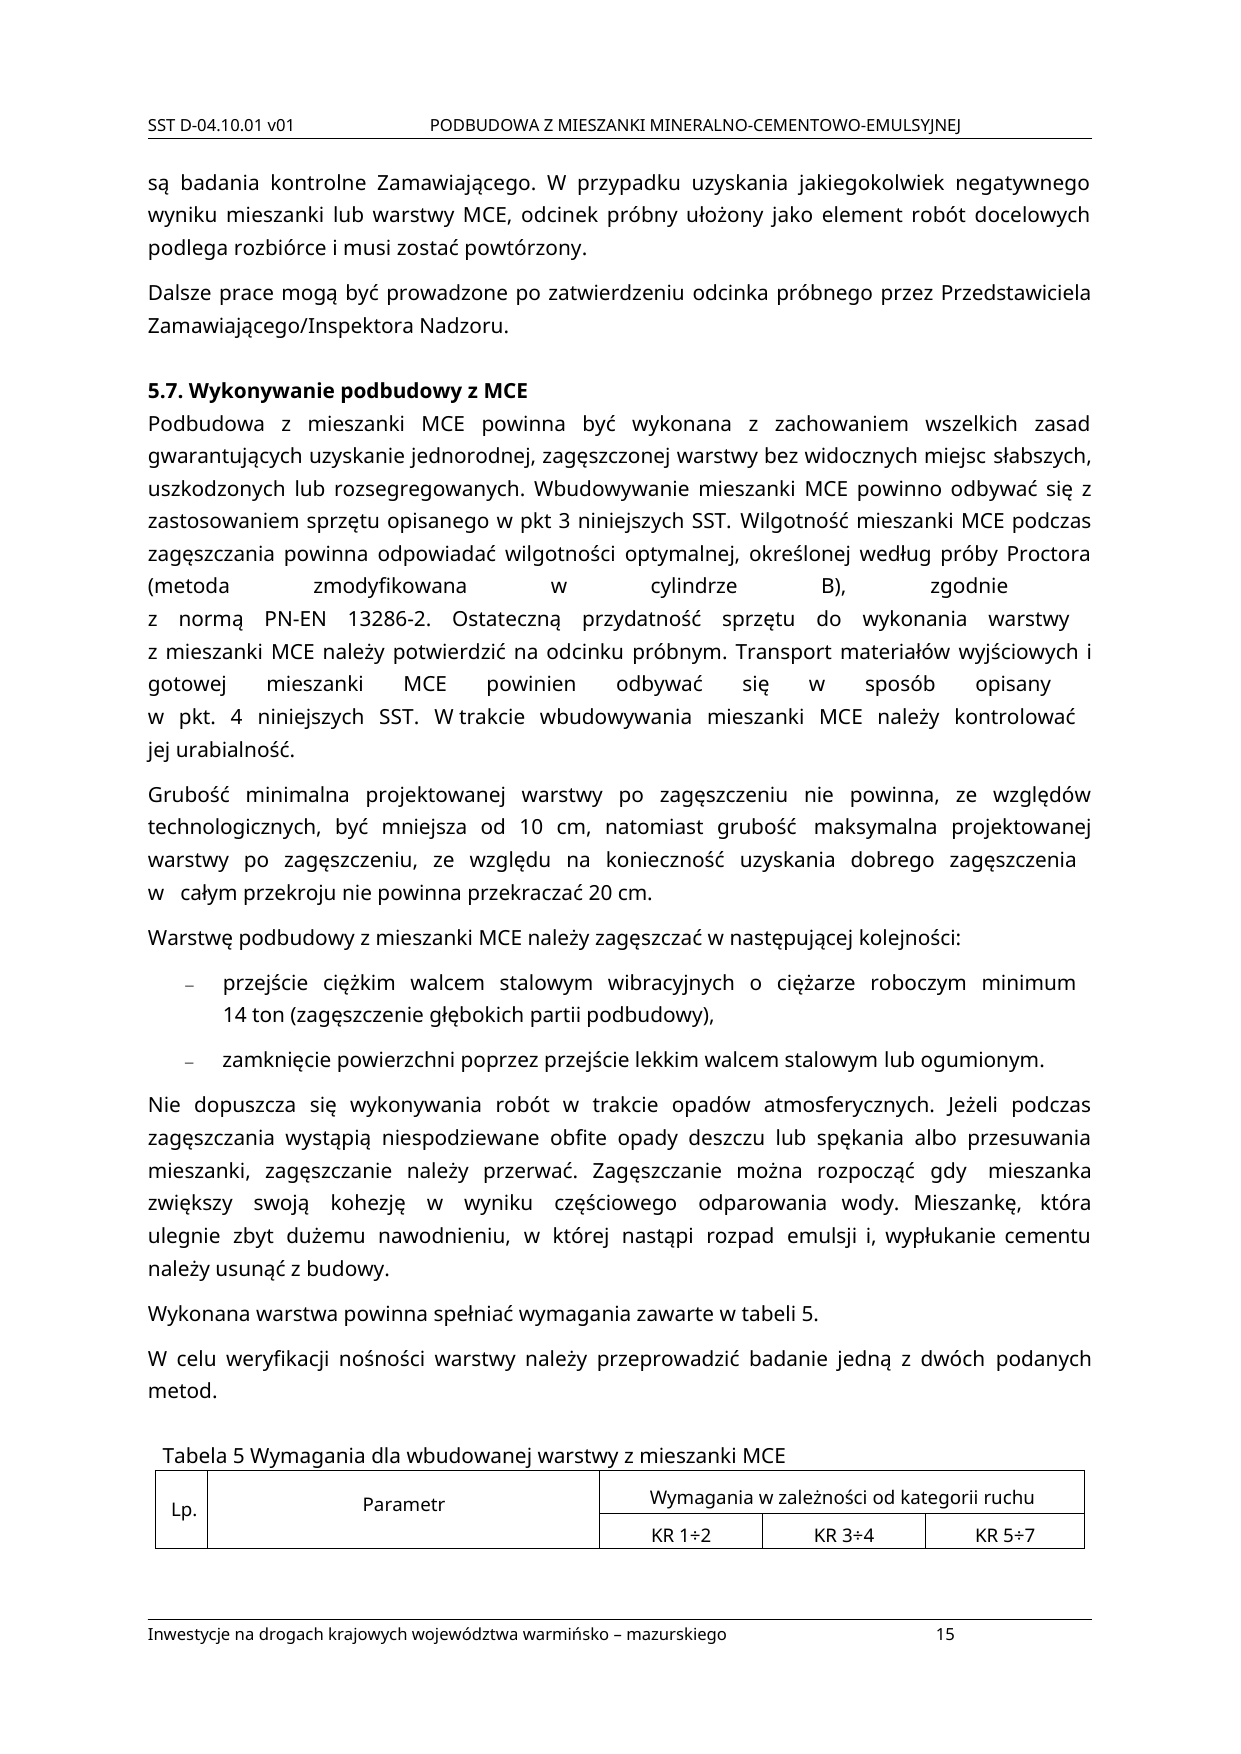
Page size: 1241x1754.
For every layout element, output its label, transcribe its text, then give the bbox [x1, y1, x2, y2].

text Podbudowa z mieszanki MCE powinna być wykonana z zachowaniem wszelkich zasad gwarantujących uzyskanie jednorodnej, zagęszczonej warstwy bez widocznych miejsc słabszych, uszkodzonych lub rozsegregowanych. Wbudowywanie mieszanki MCE powinno odbywać się z zastosowaniem sprzętu opisanego w pkt 3 niniejszych SST. Wilgotność mieszanki MCE podczas zagęszczania powinna odpowiadać wilgotności optymalnej, określonej według próby Proctora (metoda zmodyfikowana w cylindrze B), zgodnie z normą PN-EN 13286-2. Ostateczną przydatność sprzętu do wykonania warstwy z mieszanki MCE należy potwierdzić na odcinku próbnym. Transport materiałów wyjściowych i gotowej mieszanki MCE powinien odbywać się w sposób opisany w pkt. 4 niniejszych SST. W trakcie wbudowywania mieszanki MCE należy kontrolować jej urabialność. [148, 409, 1092, 763]
table_header Parametr [208, 1471, 599, 1547]
list przejście ciężkim walcem stalowym wibracyjnych o ciężarze roboczym minimum 14 ton (zagęszczenie głębokich partii podbudowy), [185, 968, 1092, 1029]
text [148, 168, 1092, 262]
table_header Wymagania w zależności od kategorii ruchu [600, 1471, 1084, 1513]
text Nie dopuszcza się wykonywania robót w trakcie opadów atmosferycznych. Jeżeli podczas zagęszczania wystąpią niespodziewane obfite opady deszczu lub spękania albo przesuwania mieszanki, zagęszczanie należy przerwać. Zagęszczanie można rozpocząć gdy mieszanka zwiększy swoją kohezję w wyniku częściowego odparowania wody. Mieszankę, która ulegnie zbyt dużemu nawodnieniu, w której nastąpi rozpad emulsji i, wypłukanie cementu należy usunąć z budowy. [148, 1091, 1092, 1282]
text Dalsze prace mogą być prowadzone po zatwierdzeniu odcinka próbnego przez Przedstawiciela Zamawiającego/Inspektora Nadzoru. [148, 278, 1092, 339]
text Grubość minimalna projektowanej warstwy po zagęszczeniu nie powinna, ze względów technologicznych, być mniejsza od 10 cm, natomiast grubość maksymalna projektowanej warstwy po zagęszczeniu, ze względu na konieczność uzyskania dobrego zagęszczenia w całym przekroju nie powinna przekraczać 20 cm. [148, 780, 1092, 906]
table_header Lp. [156, 1471, 207, 1547]
table_cell KR 5÷7 [926, 1514, 1084, 1547]
table_cell KR 3÷4 [763, 1514, 925, 1547]
text Wykonana warstwa powinna spełniać wymagania zawarte w tabeli 5. [148, 1299, 1092, 1327]
table_cell KR 1÷2 [600, 1514, 762, 1547]
subtitle 5.7. Wykonywanie podbudowy z MCE [148, 376, 1092, 404]
text W celu weryfikacji nośności warstwy należy przeprowadzić badanie jedną z dwóch podanych metod. [148, 1344, 1092, 1405]
text Warstwę podbudowy z mieszanki MCE należy zagęszczać w następującej kolejności: [148, 923, 1092, 951]
text Tabela 5 Wymagania dla wbudowanej warstwy z mieszanki MCE [148, 1442, 1092, 1470]
list zamknięcie powierzchni poprzez przejście lekkim walcem stalowym lub ogumionym. [185, 1046, 1092, 1074]
